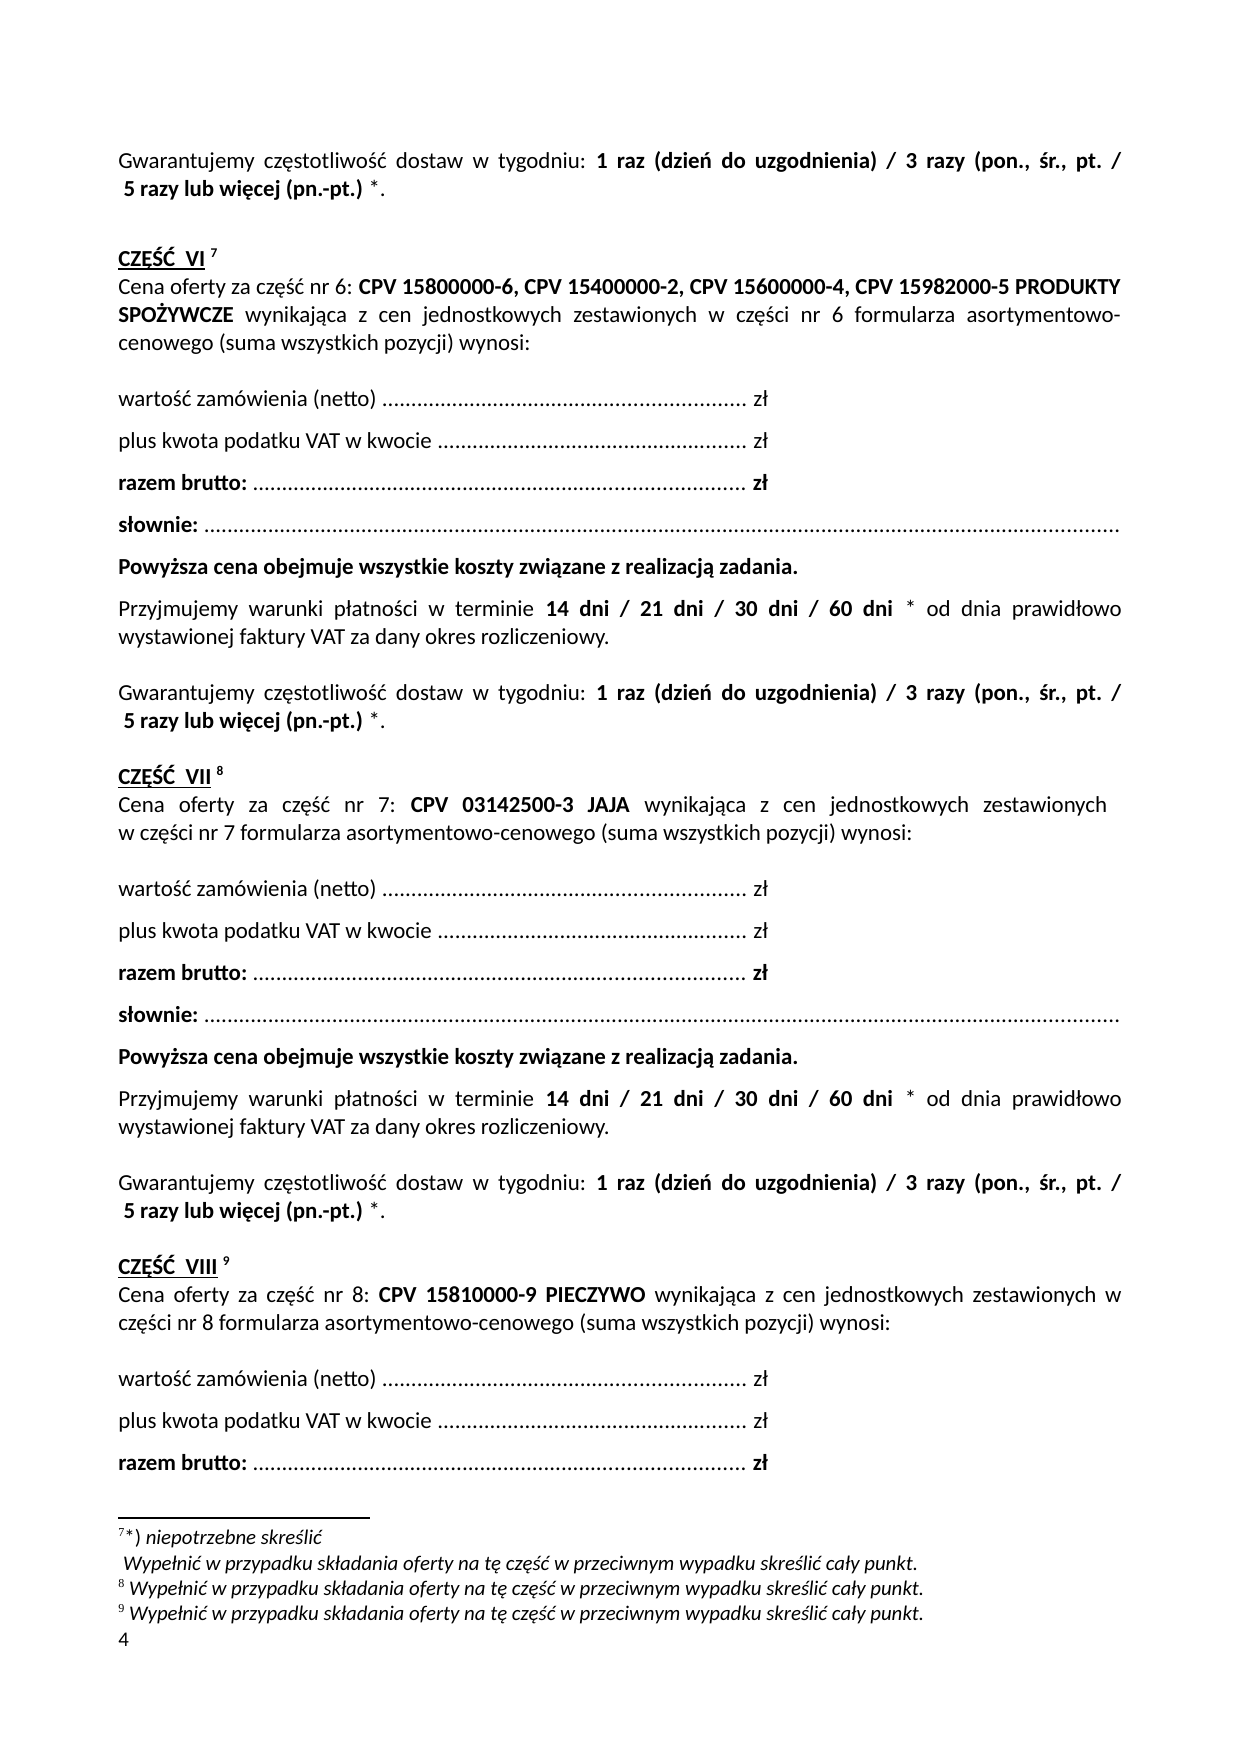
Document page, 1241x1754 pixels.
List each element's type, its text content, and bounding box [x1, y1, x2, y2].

text Gwarantujemy częstotliwość dostaw w tygodniu: 1 raz (dzień do uzgodnienia) / 3 razy (pon., śr., pt. / 5 razy lub więcej (pn.-pt.) *. [118, 678, 1122, 734]
text plus kwota podatku VAT w kwocie zł [118, 1407, 1122, 1434]
text Cena oferty za część nr 6: CPV 15800000-6, CPV 15400000-2, CPV 15600000-4, CPV 15982000-5 PRODUKTY SPOŻYWCZE wynikająca z cen jednostkowych zestawionych w części nr 6 formularza asortymentowo-cenowego (suma wszystkich pozycji) wynosi: [118, 272, 1122, 356]
text CZĘŚĆ VII [118, 762, 1122, 790]
text wartość zamówienia (netto) zł [118, 874, 1122, 902]
text razem brutto: zł [118, 1448, 1122, 1477]
text CZĘŚĆ VIII [118, 1252, 1122, 1281]
text plus kwota podatku VAT w kwocie zł [118, 426, 1122, 454]
text razem brutto: zł [118, 468, 1122, 496]
text Przyjmujemy warunki płatności w terminie 14 dni / 21 dni / 30 dni / 60 dni * od dnia prawidłowo wystawionej faktury VAT za dany okres rozliczeniowy. [118, 594, 1122, 650]
text Gwarantujemy częstotliwość dostaw w tygodniu: 1 raz (dzień do uzgodnienia) / 3 razy (pon., śr., pt. / 5 razy lub więcej (pn.-pt.) *. [118, 1168, 1122, 1224]
text CZĘŚĆ VI [118, 244, 1122, 272]
text Cena oferty za część nr 7: CPV 03142500-3 JAJA wynikająca z cen jednostkowych zestawionych w części nr 7 formularza asortymentowo-cenowego (suma wszystkich pozycji) wynosi: [118, 790, 1122, 846]
text słownie: [118, 1000, 1122, 1028]
text Cena oferty za część nr 8: CPV 15810000-9 PIECZYWO wynikająca z cen jednostkowych zestawionych w części nr 8 formularza asortymentowo-cenowego (suma wszystkich pozycji) wynosi: [118, 1281, 1122, 1337]
text Przyjmujemy warunki płatności w terminie 14 dni / 21 dni / 30 dni / 60 dni * od dnia prawidłowo wystawionej faktury VAT za dany okres rozliczeniowy. [118, 1084, 1122, 1140]
text razem brutto: zł [118, 958, 1122, 986]
text słownie: [118, 510, 1122, 538]
text Powyższa cena obejmuje wszystkie koszty związane z realizacją zadania. [118, 552, 1122, 580]
text wartość zamówienia (netto) zł [118, 384, 1122, 412]
text wartość zamówienia (netto) zł [118, 1364, 1122, 1393]
text Gwarantujemy częstotliwość dostaw w tygodniu: 1 raz (dzień do uzgodnienia) / 3 razy (pon., śr., pt. / 5 razy lub więcej (pn.-pt.) *. [118, 146, 1122, 202]
text Powyższa cena obejmuje wszystkie koszty związane z realizacją zadania. [118, 1042, 1122, 1070]
text plus kwota podatku VAT w kwocie zł [118, 916, 1122, 944]
